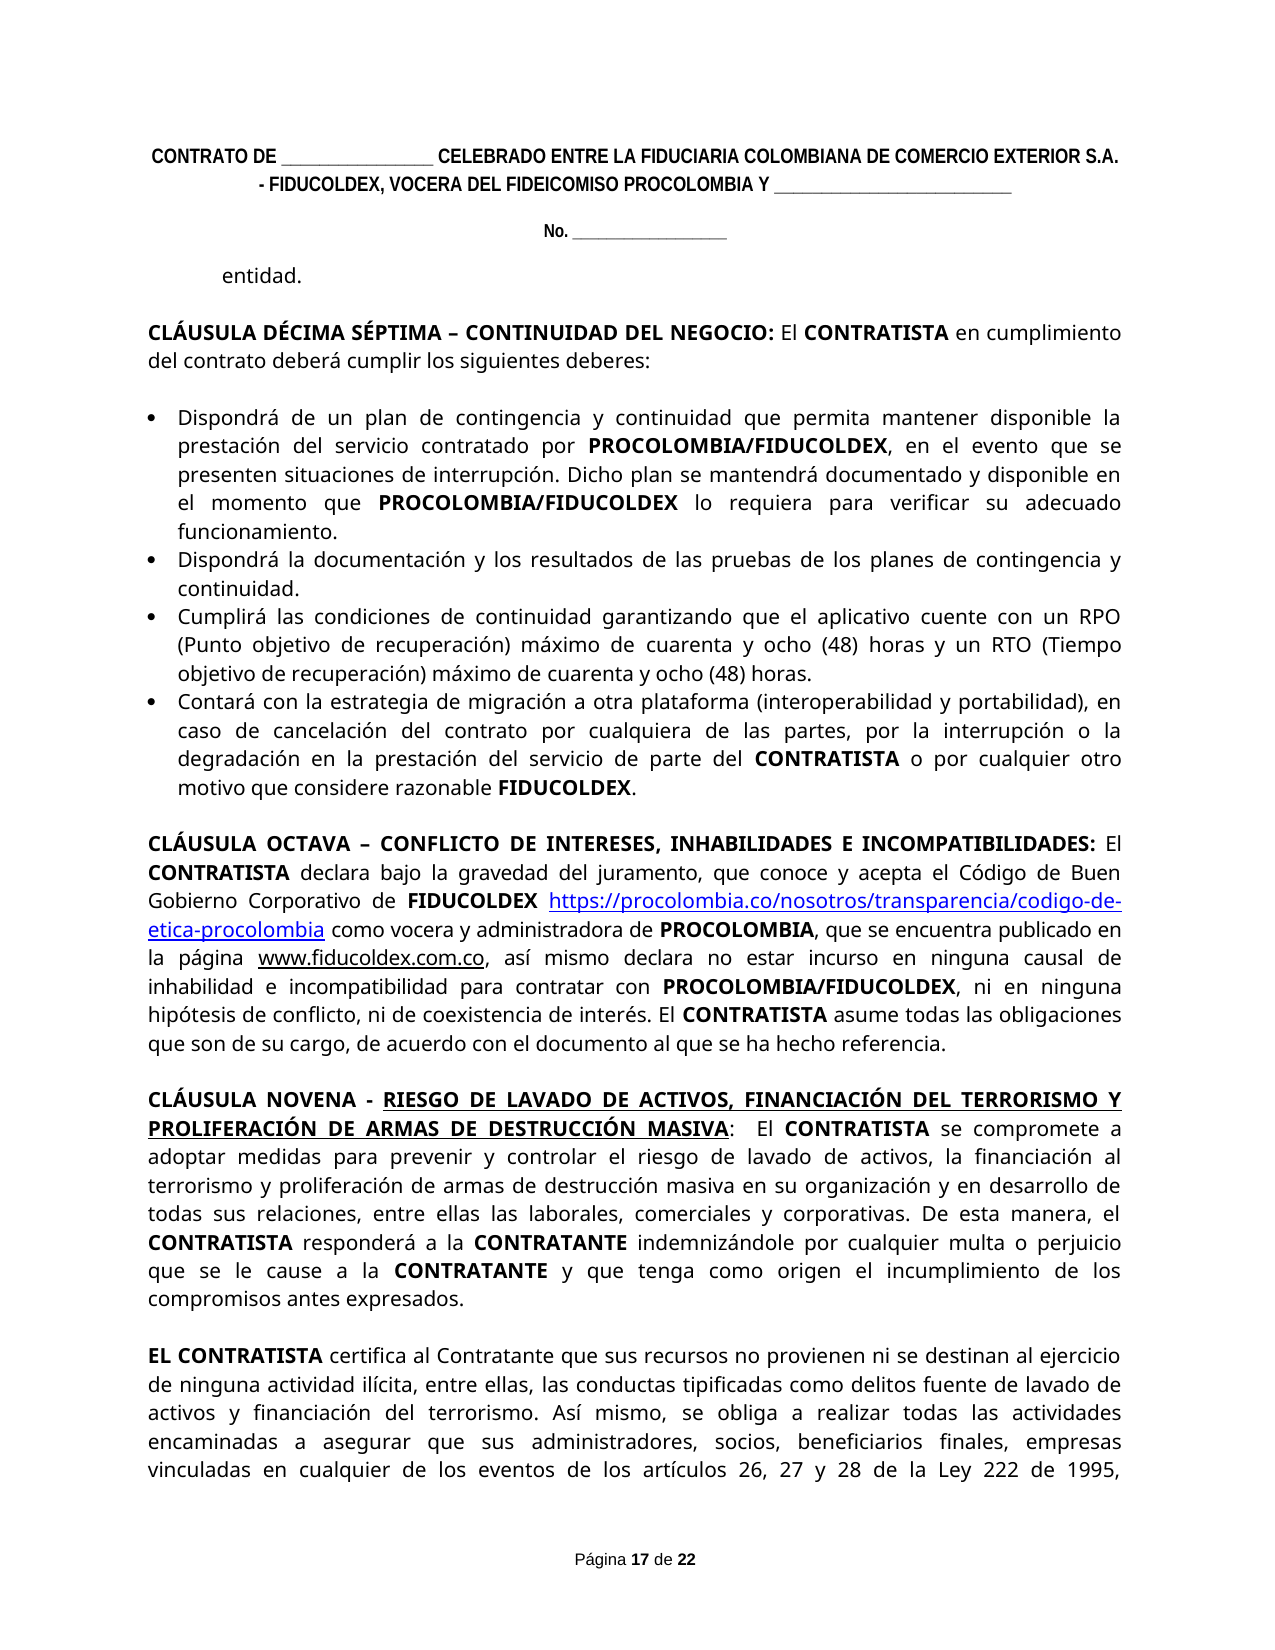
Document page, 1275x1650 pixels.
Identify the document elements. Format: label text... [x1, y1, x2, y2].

text CLÁUSULA OCTAVA – CONFLICTO DE INTERESES, INHABILIDADES E INCOMPATIBILIDADES: El CONTRATISTA declara bajo la gravedad del juramento, que conoce y acepta el Código de Buen Gobierno Corporativo de FIDUCOLDEX https://procolombia.co/nosotros/transparencia/codigo-de-etica-procolombia como vocera y administradora de PROCOLOMBIA, que se encuentra publicado en la página www.fiducoldex.com.co, así mismo declara no estar incurso en ninguna causal de inhabilidad e incompatibilidad para contratar con PROCOLOMBIA/FIDUCOLDEX, ni en ninguna hipótesis de conflicto, ni de coexistencia de interés. El CONTRATISTA asume todas las obligaciones que son de su cargo, de acuerdo con el documento al que se ha hecho referencia. [148, 829, 1122, 1057]
list Dispondrá la documentación y los resultados de las pruebas de los planes de contingencia y continuidad. [148, 545, 1122, 602]
list Cumplirá las condiciones de continuidad garantizando que el aplicativo cuente con un RPO (Punto objetivo de recuperación) máximo de cuarenta y ocho (48) horas y un RTO (Tiempo objetivo de recuperación) máximo de cuarenta y ocho (48) horas. [148, 602, 1122, 687]
text CLÁUSULA DÉCIMA SÉPTIMA – CONTINUIDAD DEL NEGOCIO: El CONTRATISTA en cumplimiento del contrato deberá cumplir los siguientes deberes: [148, 318, 1122, 374]
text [148, 1341, 1122, 1484]
list Dispondrá de un plan de contingencia y continuidad que permita mantener disponible la prestación del servicio contratado por PROCOLOMBIA/FIDUCOLDEX, en el evento que se presenten situaciones de interrupción. Dicho plan se mantendrá documentado y disponible en el momento que PROCOLOMBIA/FIDUCOLDEX lo requiera para verificar su adecuado funcionamiento. [148, 403, 1122, 545]
text CLÁUSULA NOVENA - RIESGO DE LAVADO DE ACTIVOS, FINANCIACIÓN DEL TERRORISMO Y PROLIFERACIÓN DE ARMAS DE DESTRUCCIÓN MASIVA: El CONTRATISTA se compromete a adoptar medidas para prevenir y controlar el riesgo de lavado de activos, la financiación al terrorismo y proliferación de armas de destrucción masiva en su organización y en desarrollo de todas sus relaciones, entre ellas las laborales, comerciales y corporativas. De esta manera, el CONTRATISTA responderá a la CONTRATANTE indemnizándole por cualquier multa o perjuicio que se le cause a la CONTRATANTE y que tenga como origen el incumplimiento de los compromisos antes expresados. [148, 1086, 1122, 1313]
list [177, 261, 1122, 289]
list Contará con la estrategia de migración a otra plataforma (interoperabilidad y portabilidad), en caso de cancelación del contrato por cualquiera de las partes, por la interrupción o la degradación en la prestación del servicio de parte del CONTRATISTA o por cualquier otro motivo que considere razonable FIDUCOLDEX. [148, 687, 1122, 801]
